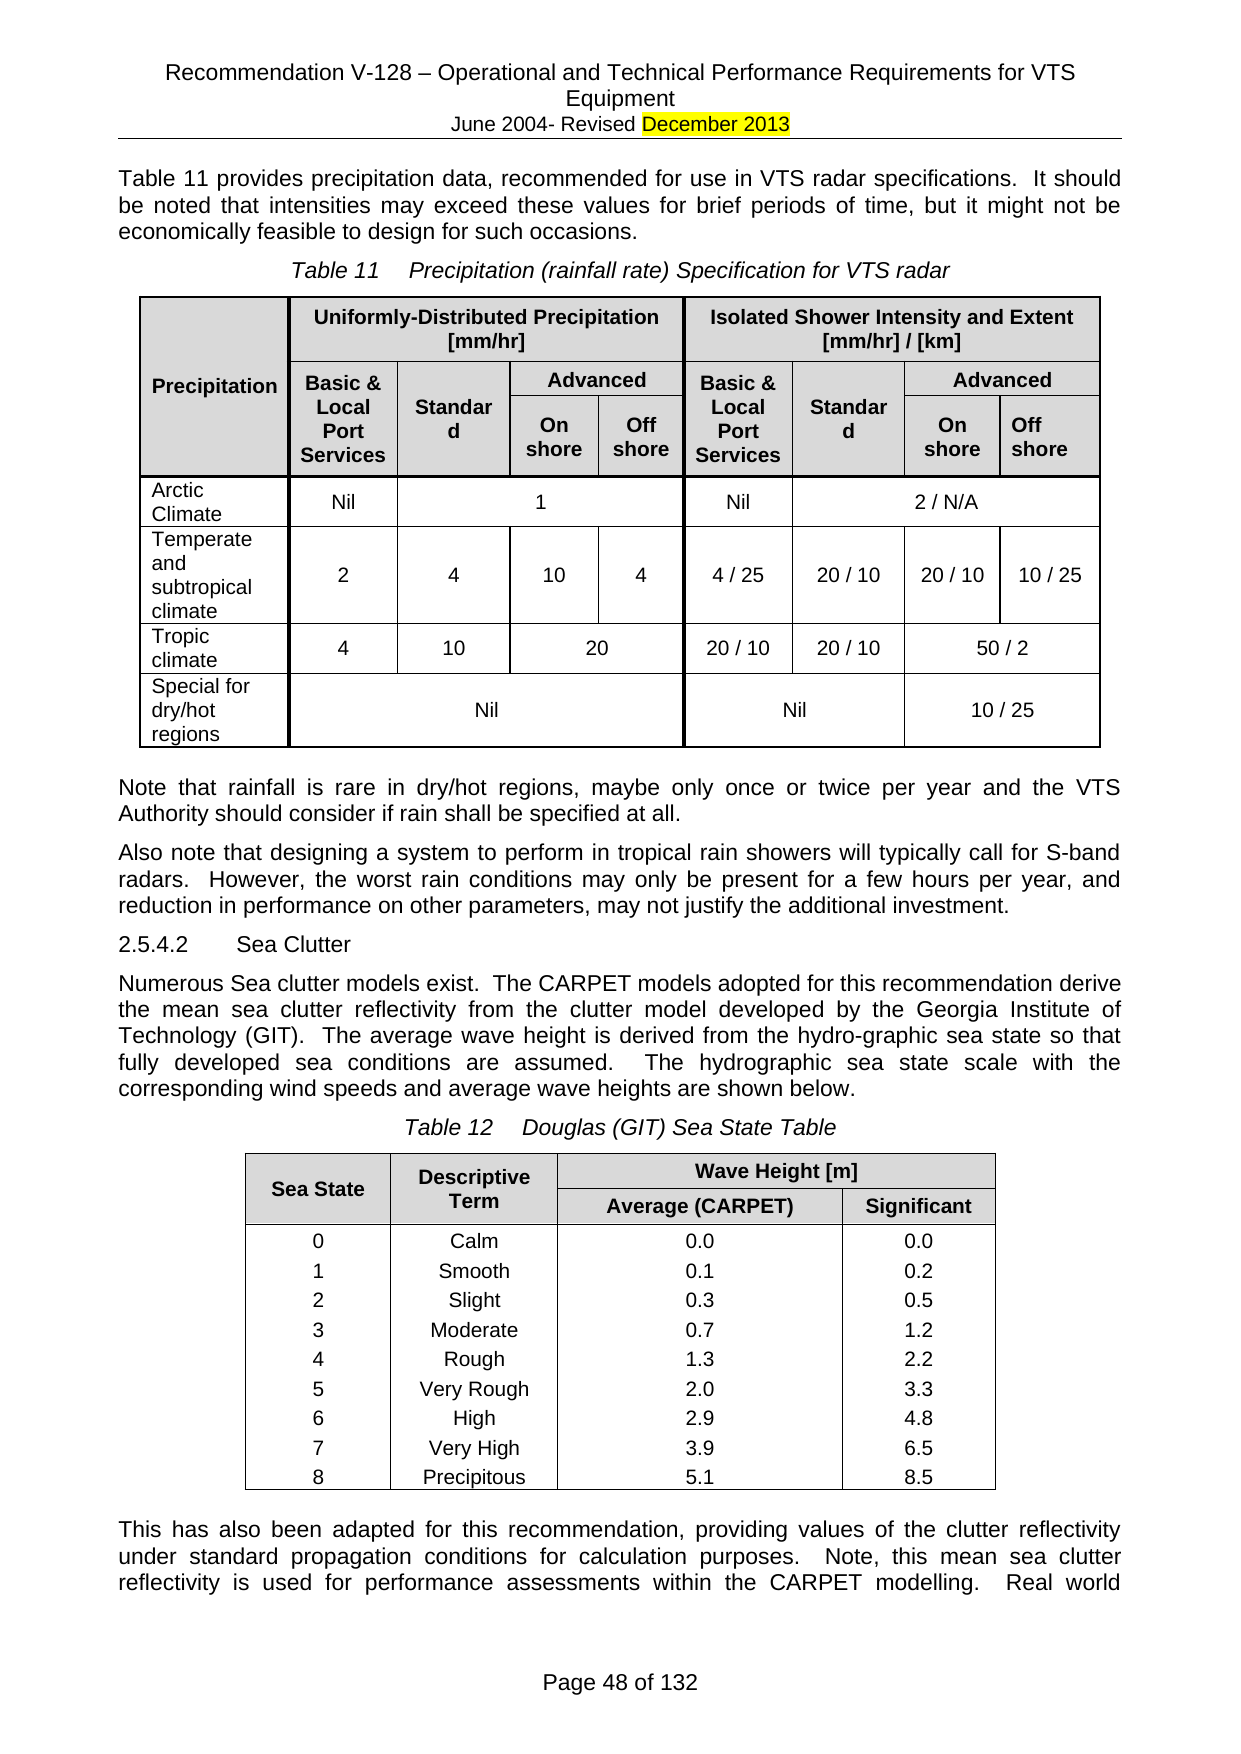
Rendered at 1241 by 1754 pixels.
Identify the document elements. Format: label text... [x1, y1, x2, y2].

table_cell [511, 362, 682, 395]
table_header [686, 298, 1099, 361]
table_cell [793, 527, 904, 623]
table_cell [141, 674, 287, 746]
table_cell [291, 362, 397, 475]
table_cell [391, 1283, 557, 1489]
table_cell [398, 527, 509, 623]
text Also note that designing a system to perform in tropical rain showers will typically call for S-band radars. However, the worst rain conditions may only be present for a few hours per year, and reduction in performance on other parameters, may not justify the additional investment. [118, 839, 1122, 918]
text Table 11 provides precipitation data, recommended for use in VTS radar specifications. It should be noted that intensities may exceed these values for brief periods of time, but it might not be economically feasible to design for such occasions. [118, 165, 1122, 244]
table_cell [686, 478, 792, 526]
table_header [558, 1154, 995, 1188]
text Douglas (GIT) Sea State Table [118, 1114, 1122, 1140]
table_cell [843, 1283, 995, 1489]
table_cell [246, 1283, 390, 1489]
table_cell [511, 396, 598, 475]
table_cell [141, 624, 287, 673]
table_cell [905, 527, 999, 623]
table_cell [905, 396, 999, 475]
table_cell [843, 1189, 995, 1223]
text Numerous Sea clutter models exist. The CARPET models adopted for this recommendation derive the mean sea clutter reflectivity from the clutter model developed by the Georgia Institute of Technology (GIT). The average wave height is derived from the hydro-graphic sea state so that fully developed sea conditions are assumed. The hydrographic sea state scale with the corresponding wind speeds and average wave heights are shown below. [118, 969, 1122, 1101]
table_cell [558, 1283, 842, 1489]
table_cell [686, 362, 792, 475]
text Precipitation (rainfall rate) Specification for VTS radar [118, 257, 1122, 283]
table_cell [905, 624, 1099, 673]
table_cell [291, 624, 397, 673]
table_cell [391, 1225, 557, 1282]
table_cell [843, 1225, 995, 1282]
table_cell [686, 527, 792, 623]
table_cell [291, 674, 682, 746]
text Note that rainfall is rare in dry/hot regions, maybe only once or twice per year and the VTS Authority should consider if rain shall be specified at all. [118, 774, 1122, 827]
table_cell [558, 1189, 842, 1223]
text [118, 1516, 1122, 1595]
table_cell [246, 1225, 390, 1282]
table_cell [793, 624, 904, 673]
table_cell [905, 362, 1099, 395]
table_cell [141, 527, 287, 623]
subtitle Sea Clutter [118, 931, 1122, 957]
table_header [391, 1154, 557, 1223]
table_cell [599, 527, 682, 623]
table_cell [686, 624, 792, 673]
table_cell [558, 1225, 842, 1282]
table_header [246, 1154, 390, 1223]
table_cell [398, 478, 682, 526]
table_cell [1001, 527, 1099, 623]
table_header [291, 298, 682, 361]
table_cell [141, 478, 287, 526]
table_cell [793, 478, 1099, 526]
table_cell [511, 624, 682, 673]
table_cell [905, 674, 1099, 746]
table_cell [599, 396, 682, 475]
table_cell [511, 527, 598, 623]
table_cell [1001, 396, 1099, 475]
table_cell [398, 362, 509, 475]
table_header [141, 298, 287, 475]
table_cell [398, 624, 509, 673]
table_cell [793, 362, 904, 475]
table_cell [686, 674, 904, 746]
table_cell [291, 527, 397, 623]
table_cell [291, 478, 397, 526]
